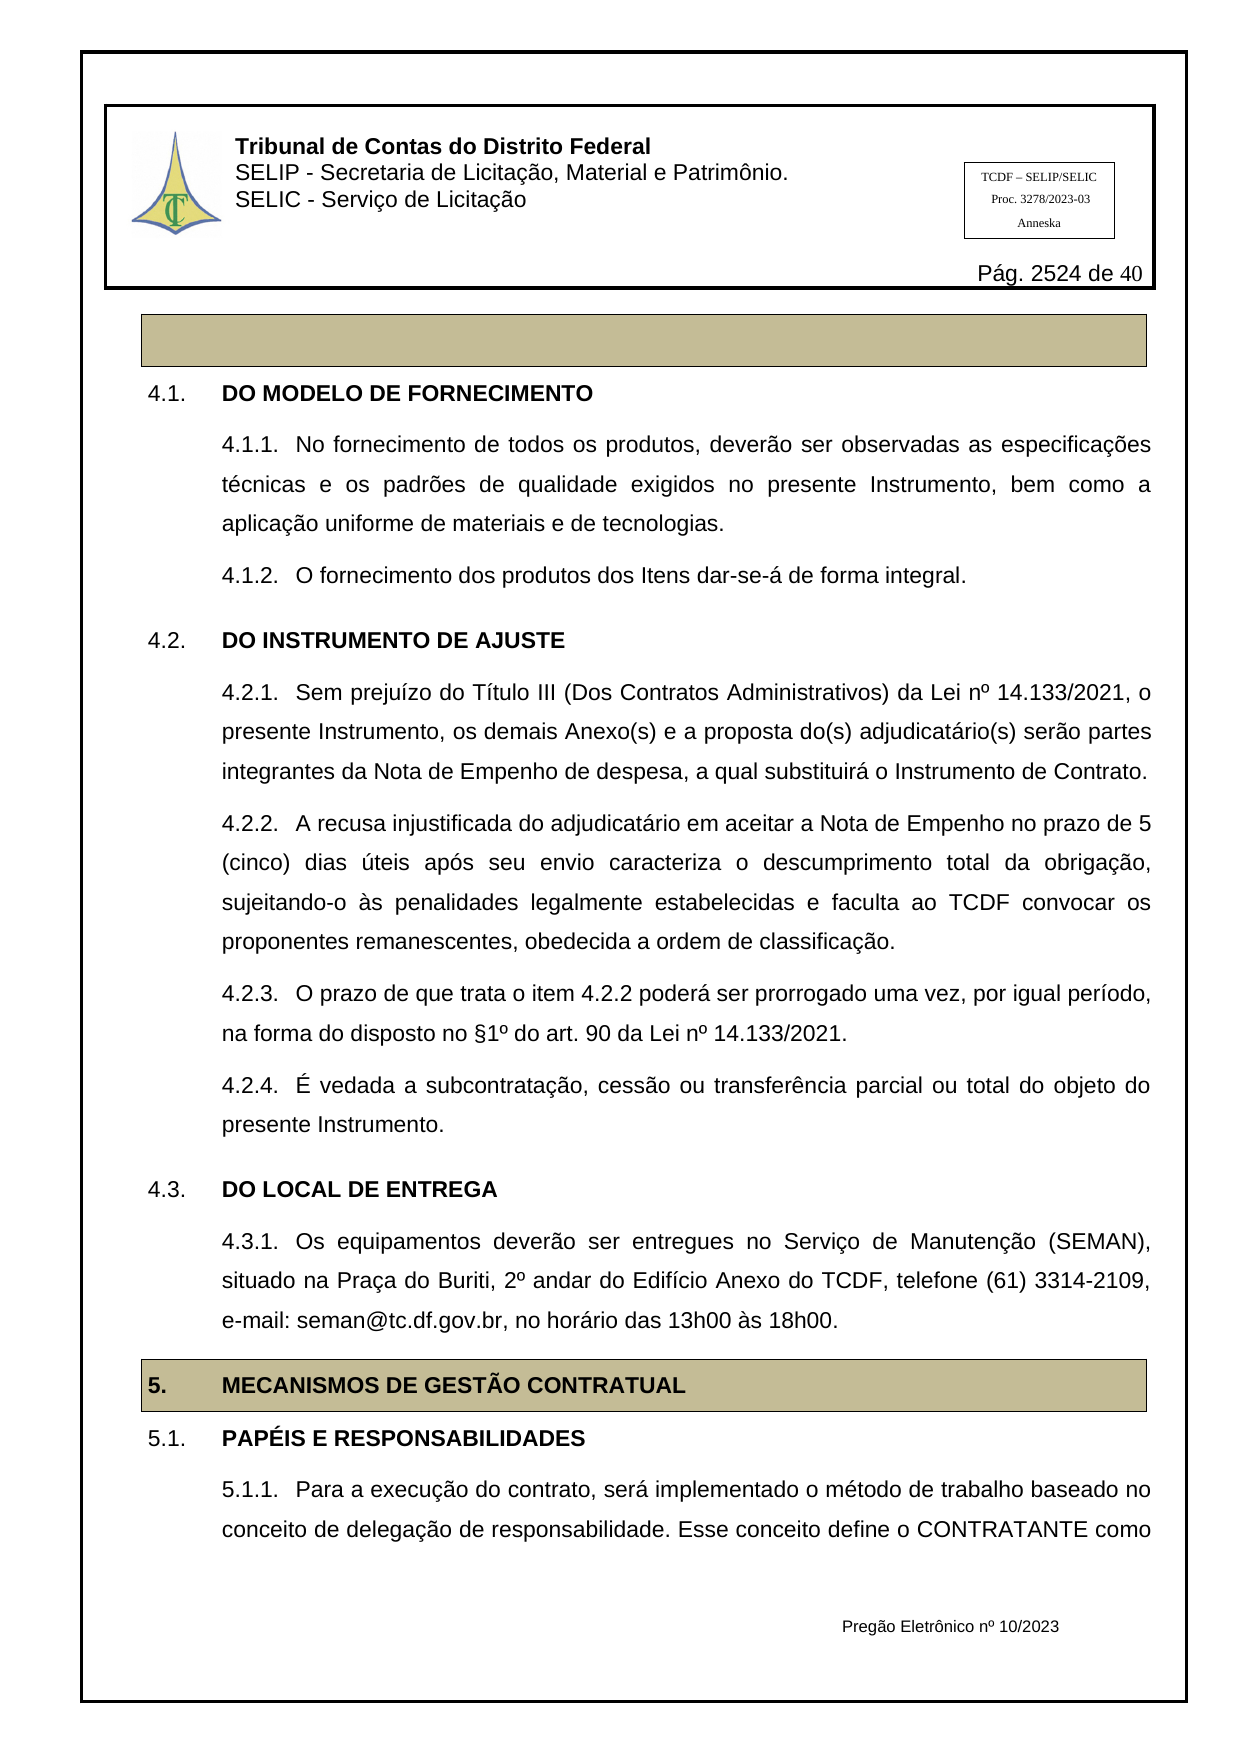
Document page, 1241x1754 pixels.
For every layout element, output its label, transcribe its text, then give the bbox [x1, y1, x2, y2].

list No fornecimento de todos os produtos, deverão ser observadas as especificações técnicas e os padrões de qualidade exigidos no presente Instrumento, bem como a aplicação uniforme de materiais e de tecnologias. [222, 431, 1152, 537]
picture [126, 115, 230, 249]
list PAPÉIS E RESPONSABILIDADES [148, 1424, 1152, 1451]
list Sem prejuízo do Título III (Dos Contratos Administrativos) da Lei nº 14.133/2021, o presente Instrumento, os demais Anexo(s) e a proposta do(s) adjudicatário(s) serão partes integrantes da Nota de Empenho de despesa, a qual substituirá o Instrumento de Contrato. [222, 679, 1152, 784]
table_header MODELO DE FORNECIMENTO E INSTRUMENTO DE AJUSTE [142, 315, 1146, 366]
list DO MODELO DE FORNECIMENTO [148, 379, 1152, 406]
list O fornecimento dos produtos dos Itens dar-se-á de forma integral. [222, 562, 1152, 589]
list Os equipamentos deverão ser entregues no Serviço de Manutenção (SEMAN), situado na Praça do Buriti, 2º andar do Edifício Anexo do TCDF, telefone (61) 3314-2109, e-mail: seman@tc.df.gov.br, no horário das 13h00 às 18h00. [222, 1228, 1152, 1333]
list DO INSTRUMENTO DE AJUSTE [148, 627, 1152, 653]
table_header MECANISMOS DE GESTÃO CONTRATUAL [142, 1360, 1146, 1411]
list É vedada a subcontratação, cessão ou transferência parcial ou total do objeto do presente Instrumento. [222, 1072, 1152, 1137]
list DO LOCAL DE ENTREGA [148, 1176, 1152, 1202]
list O prazo de que trata o item 4.2.2 poderá ser prorrogado uma vez, por igual período, na forma do disposto no §1º do art. 90 da Lei nº 14.133/2021. [222, 980, 1152, 1046]
list A recusa injustificada do adjudicatário em aceitar a Nota de Empenho no prazo de 5 (cinco) dias úteis após seu envio caracteriza o descumprimento total da obrigação, sujeitando-o às penalidades legalmente estabelecidas e faculta ao TCDF convocar os proponentes remanescentes, obedecida a ordem de classificação. [222, 810, 1152, 954]
